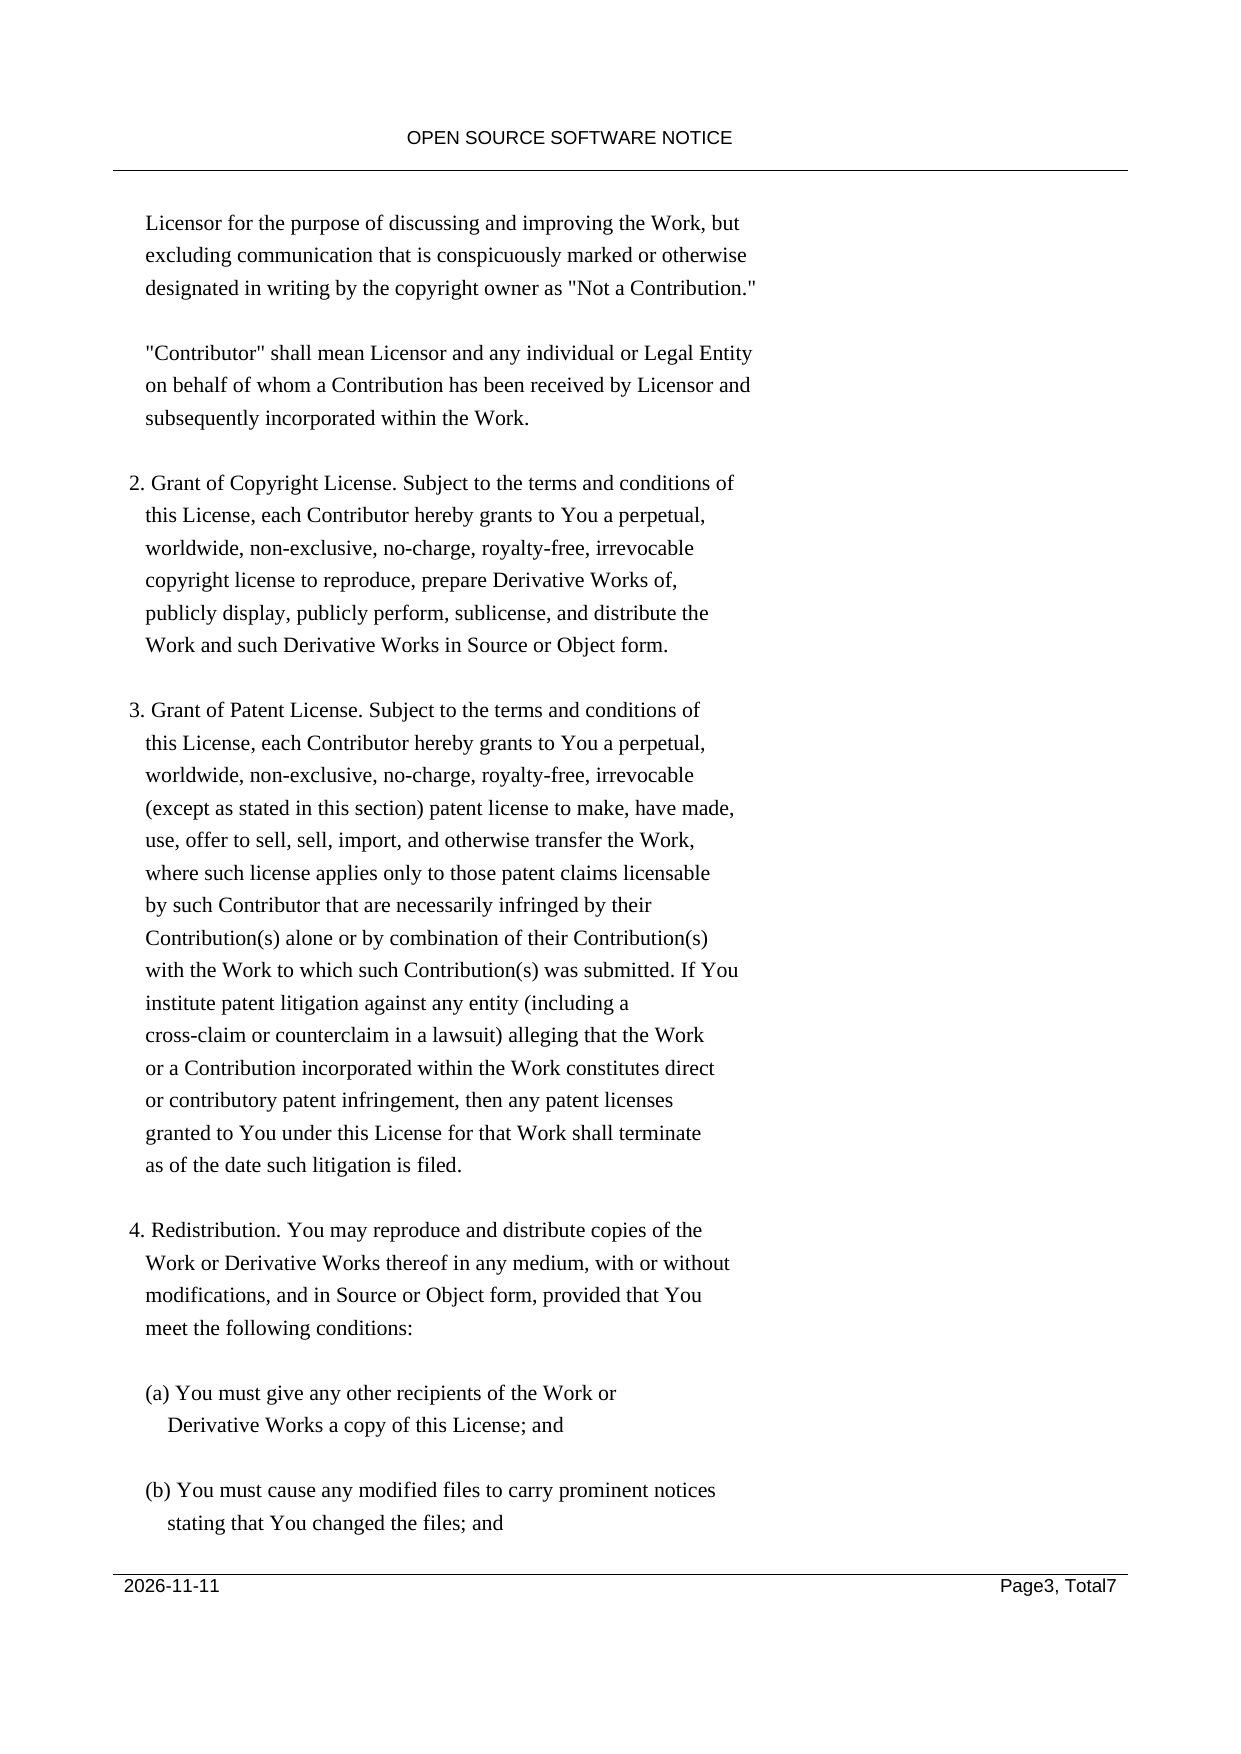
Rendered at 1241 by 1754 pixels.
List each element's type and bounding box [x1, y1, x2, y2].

text [112, 206, 1128, 1539]
